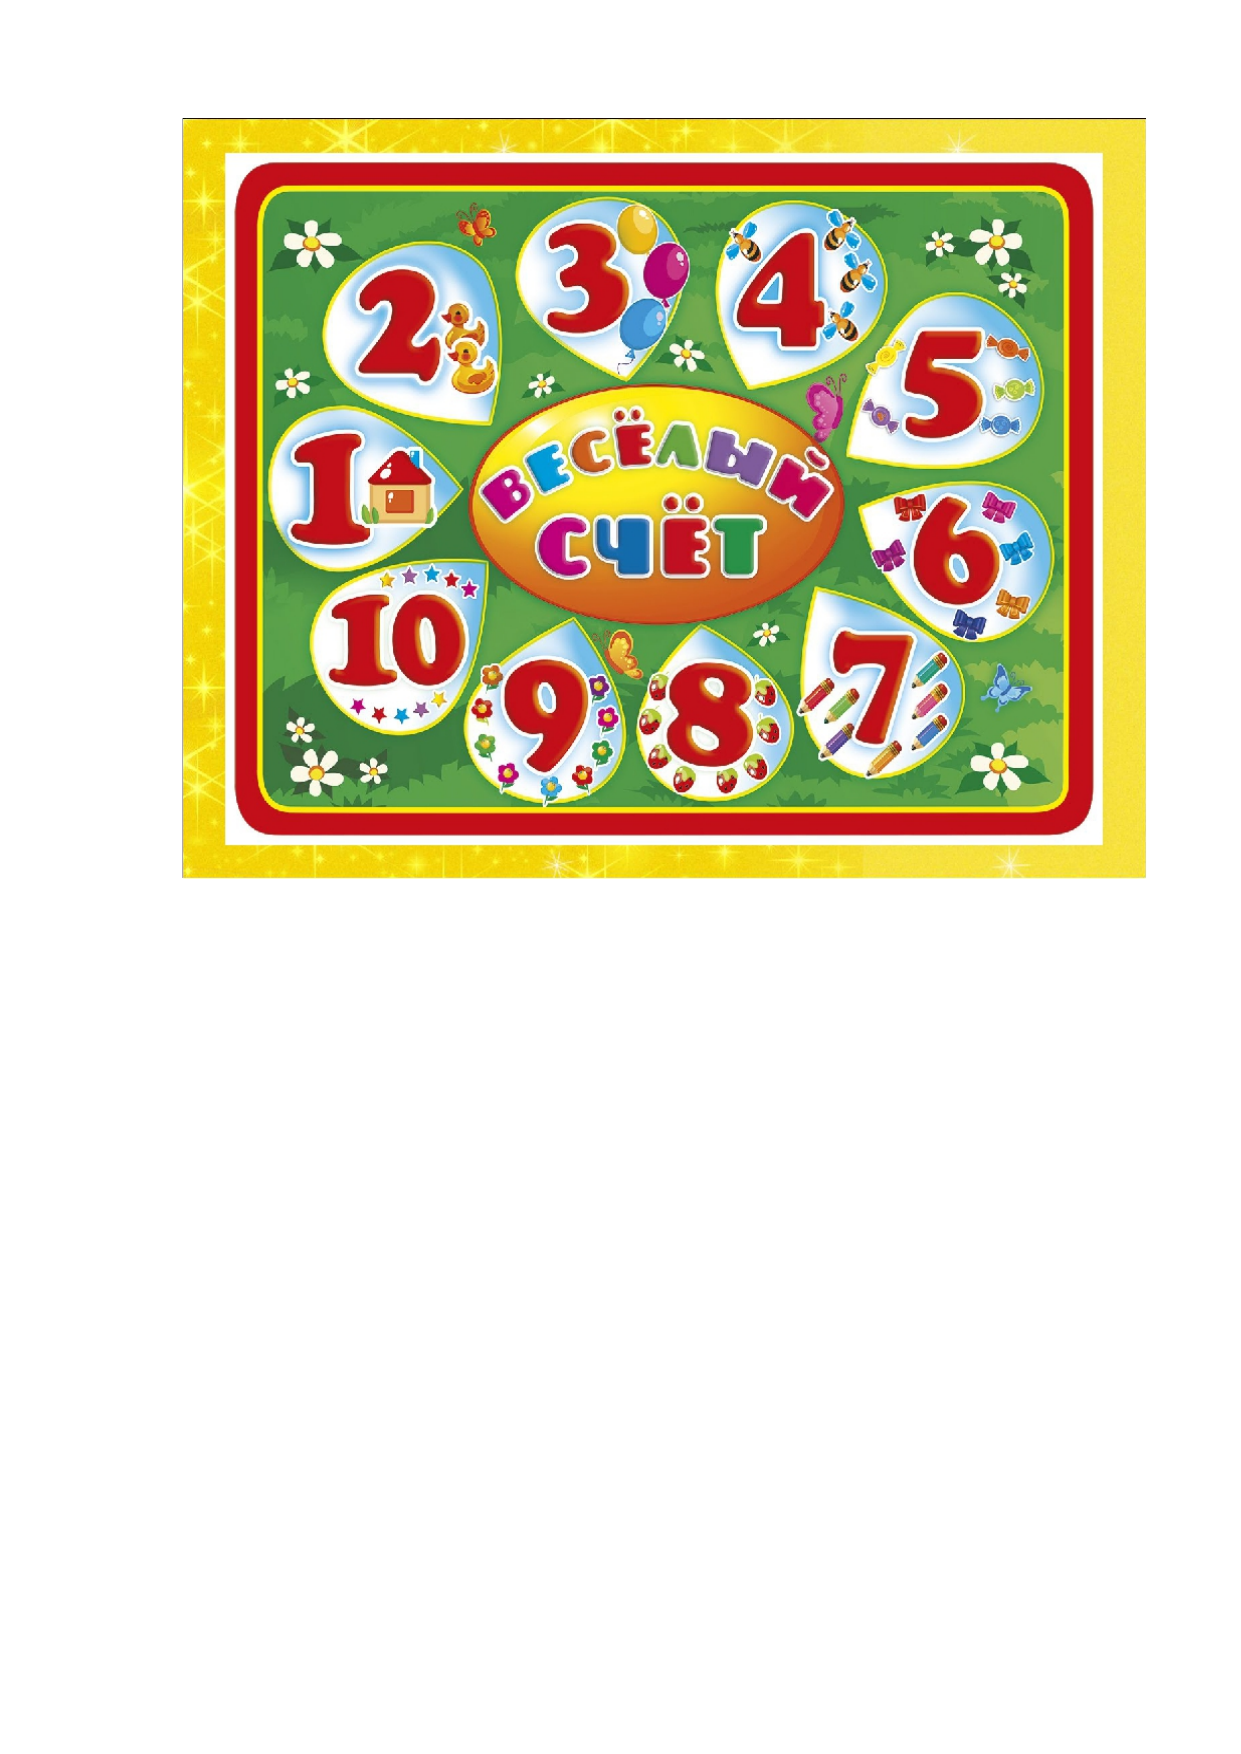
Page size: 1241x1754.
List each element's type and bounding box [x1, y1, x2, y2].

picture [182, 118, 1147, 879]
